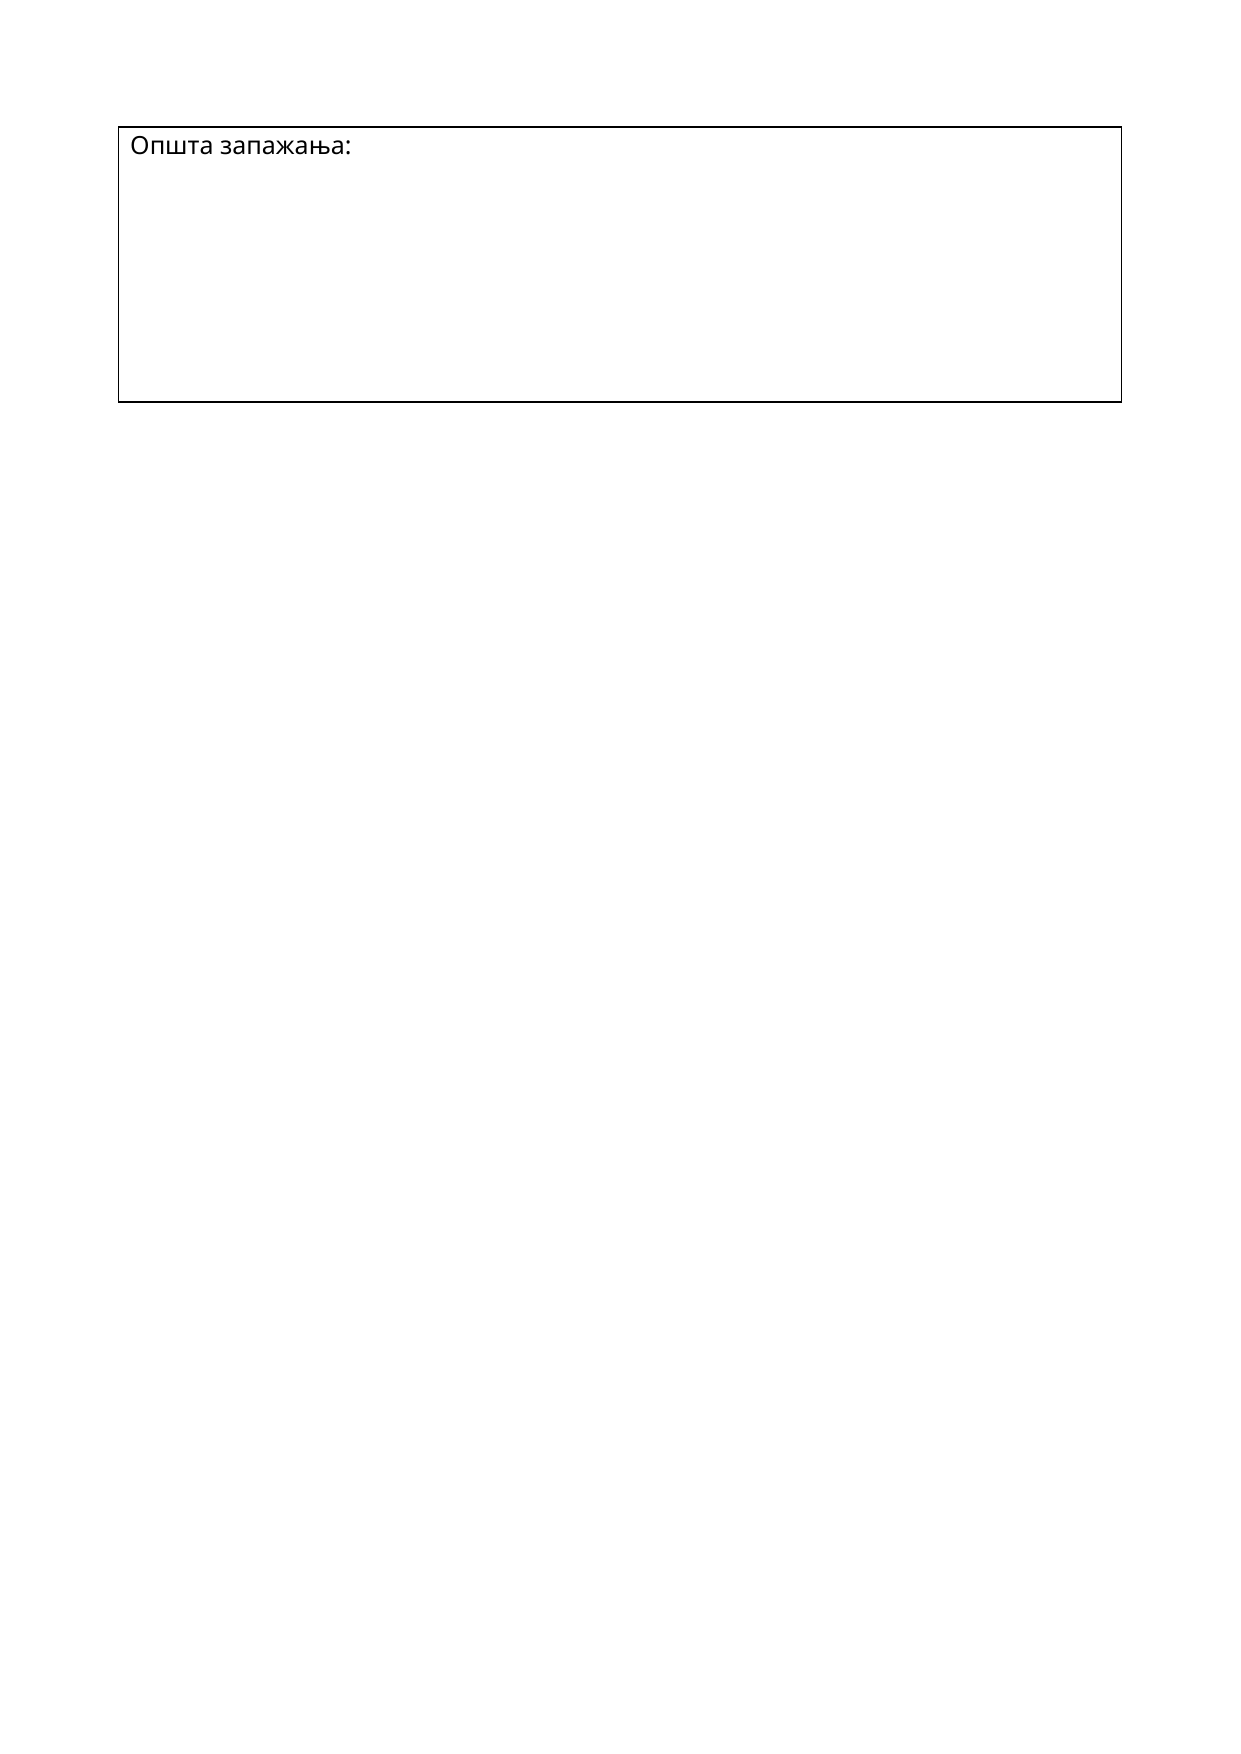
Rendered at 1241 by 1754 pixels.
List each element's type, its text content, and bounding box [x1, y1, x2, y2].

table_cell Општа запажања: [119, 128, 1121, 401]
